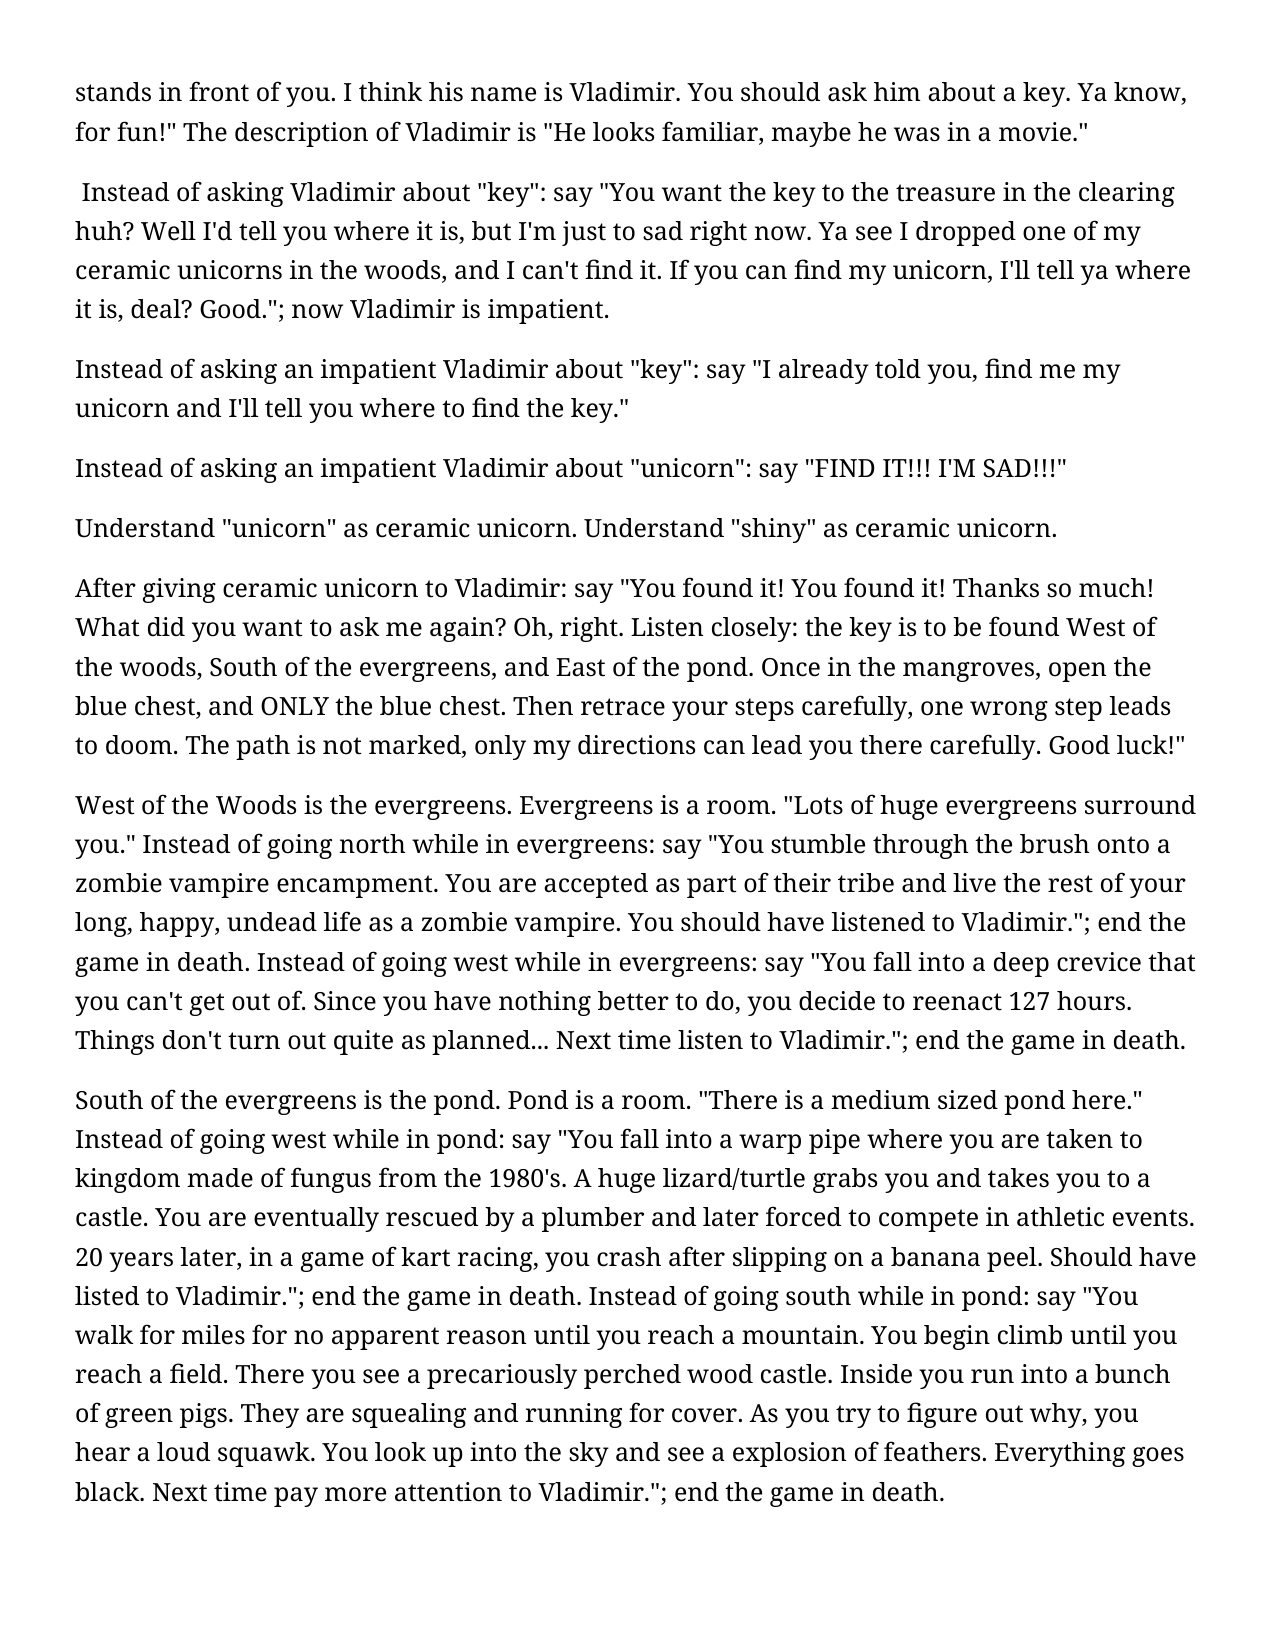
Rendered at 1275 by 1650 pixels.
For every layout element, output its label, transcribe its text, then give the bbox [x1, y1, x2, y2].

text West of the Woods is the evergreens. Evergreens is a room. "Lots of huge evergreens surround you." Instead of going north while in evergreens: say "You stumble through the brush onto a zombie vampire encampment. You are accepted as part of their tribe and live the rest of your long, happy, undead life as a zombie vampire. You should have listened to Vladimir."; end the game in death. Instead of going west while in evergreens: say "You fall into a deep crevice that you can't get out of. Since you have nothing better to do, you decide to reenact 127 hours. Things don't turn out quite as planned... Next time listen to Vladimir."; end the game in death. [75, 787, 1200, 1057]
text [75, 75, 1200, 148]
text South of the evergreens is the pond. Pond is a room. "There is a medium sized pond here." Instead of going west while in pond: say "You fall into a warp pipe where you are taken to kingdom made of fungus from the 1980's. A huge lizard/turtle grabs you and takes you to a castle. You are eventually rescued by a plumber and later forced to compete in athletic events. 20 years later, in a game of kart racing, you crash after slipping on a banana peel. Should have listed to Vladimir."; end the game in death. Instead of going south while in pond: say "You walk for miles for no apparent reason until you reach a mountain. You begin climb until you reach a field. There you see a precariously perched wood castle. Inside you run into a bunch of green pigs. They are squealing and running for cover. As you try to figure out why, you hear a loud squawk. You look up into the sky and see a explosion of feathers. Everything goes black. Next time pay more attention to Vladimir."; end the game in death. [75, 1082, 1200, 1508]
text Instead of asking an impatient Vladimir about "unicorn": say "FIND IT!!! I'M SAD!!!" [75, 451, 1200, 485]
text Instead of asking an impatient Vladimir about "key": say "I already told you, find me my unicorn and I'll tell you where to find the key." [75, 352, 1200, 425]
text After giving ceramic unicorn to Vladimir: say "You found it! You found it! Thanks so much! What did you want to ask me again? Oh, right. Listen closely: the key is to be found West of the woods, South of the evergreens, and East of the pond. Once in the mangroves, open the blue chest, and ONLY the blue chest. Then retrace your steps carefully, one wrong step leads to doom. The path is not marked, only my directions can lead you there carefully. Good luck!" [75, 571, 1200, 762]
text Instead of asking Vladimir about "key": say "You want the key to the treasure in the clearing huh? Well I'd tell you where it is, but I'm just to sad right now. Ya see I dropped one of my ceramic unicorns in the woods, and I can't find it. If you can find my unicorn, I'll tell ya where it is, deal? Good."; now Vladimir is impatient. [75, 174, 1200, 326]
text Understand "unicorn" as ceramic unicorn. Understand "shiny" as ceramic unicorn. [75, 511, 1200, 545]
